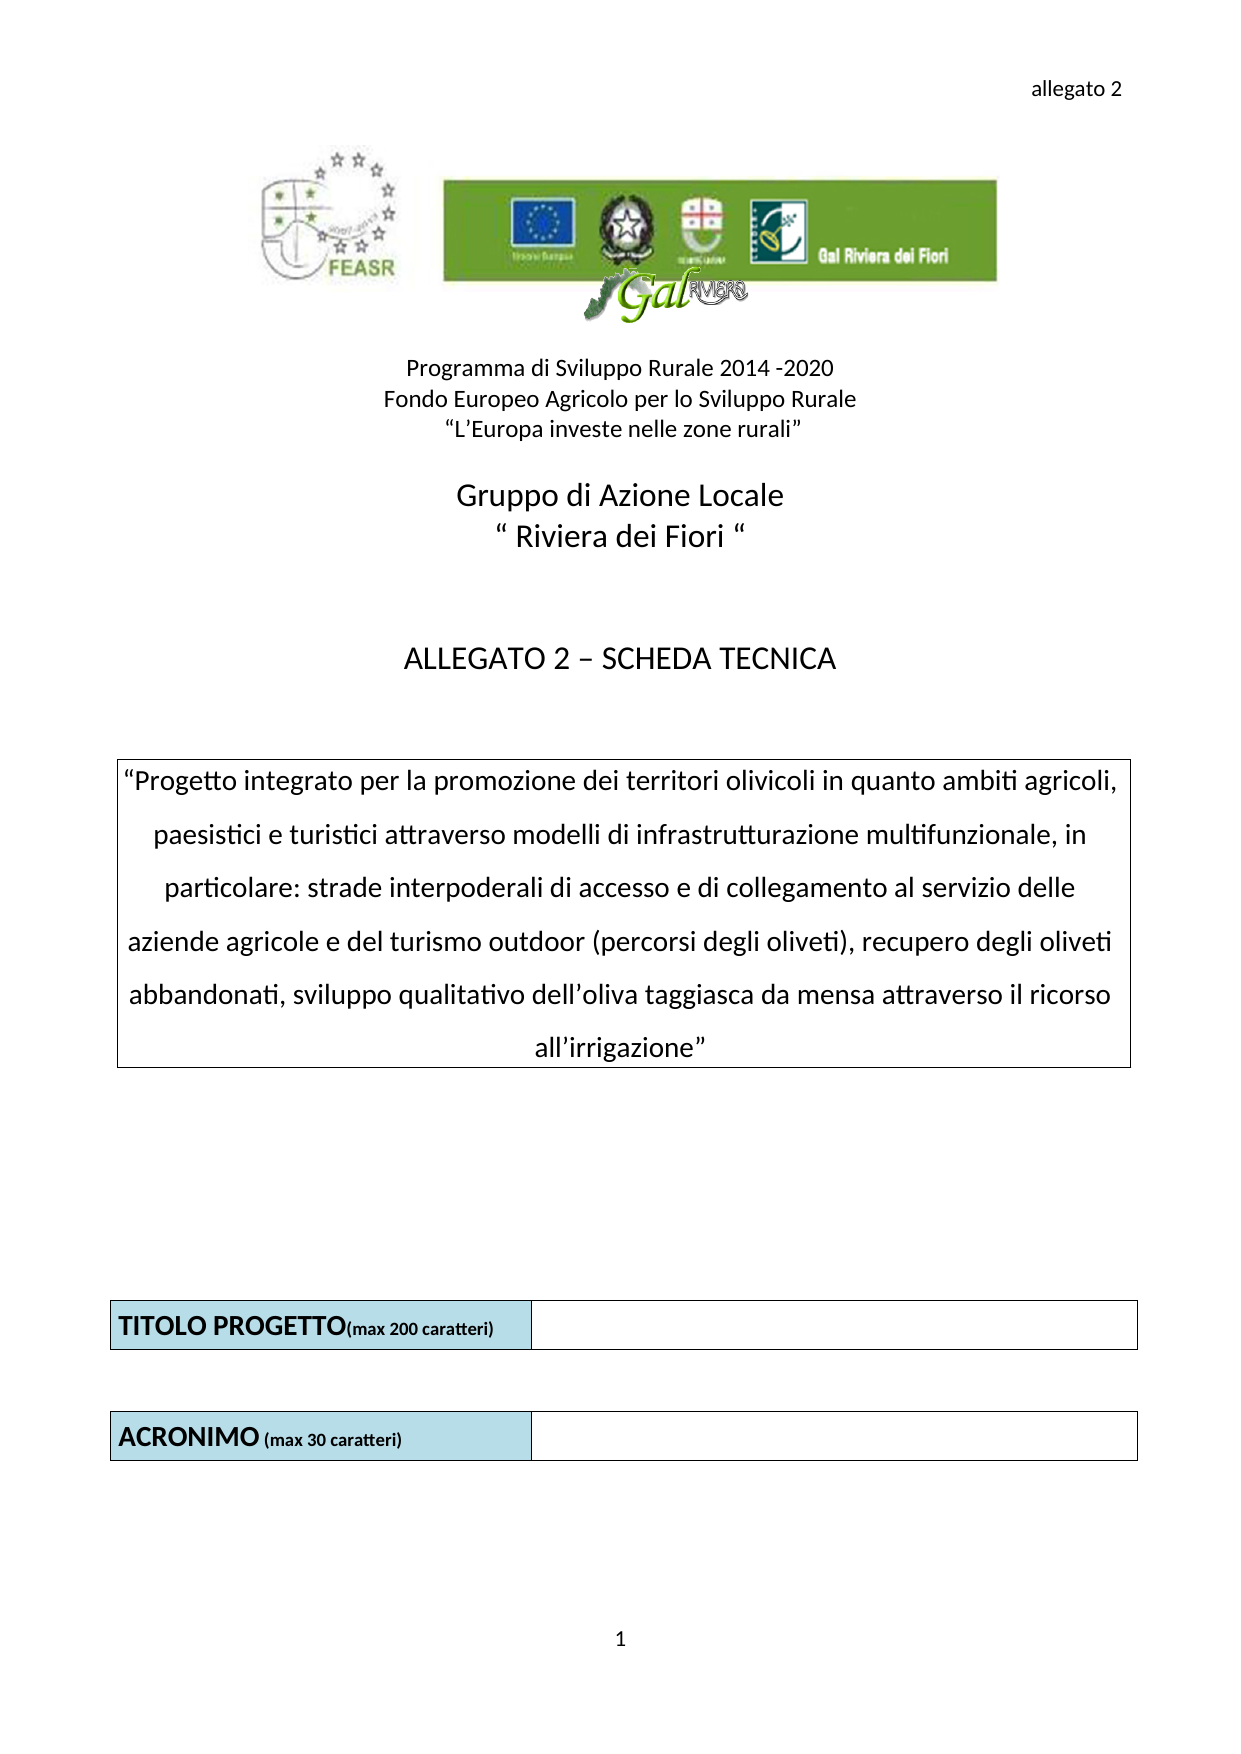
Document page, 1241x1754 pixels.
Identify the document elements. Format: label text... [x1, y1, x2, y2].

text Gruppo di Azione Locale [118, 474, 1122, 515]
text “L’Europa investe nelle zone rurali” [118, 413, 1122, 444]
table_header [532, 1301, 1137, 1349]
text “Progetto integrato per la promozione dei territori olivicoli in quanto ambiti agricoli, paesistici e turistici attraverso modelli di infrastrutturazione multifunzionale, in particolare: strade interpoderali di accesso e di collegamento al servizio delle aziende agricole e del turismo outdoor (percorsi degli oliveti), recupero degli oliveti abbandonati, sviluppo qualitativo dell’oliva taggiasca da mensa attraverso il ricorso all’irrigazione” [118, 760, 1130, 1067]
table_header [532, 1412, 1137, 1460]
text “ Riviera dei Fiori “ [118, 515, 1122, 556]
table_header TITOLO PROGETTO(max 200 caratteri) [111, 1301, 531, 1349]
table_header ACRONIMO (max 30 caratteri) [111, 1412, 531, 1460]
picture [246, 143, 1000, 324]
text Fondo Europeo Agricolo per lo Sviluppo Rurale [118, 383, 1122, 413]
text ALLEGATO 2 – SCHEDA TECNICA [118, 637, 1122, 678]
text Programma di Sviluppo Rurale 2014 -2020 [118, 352, 1122, 383]
